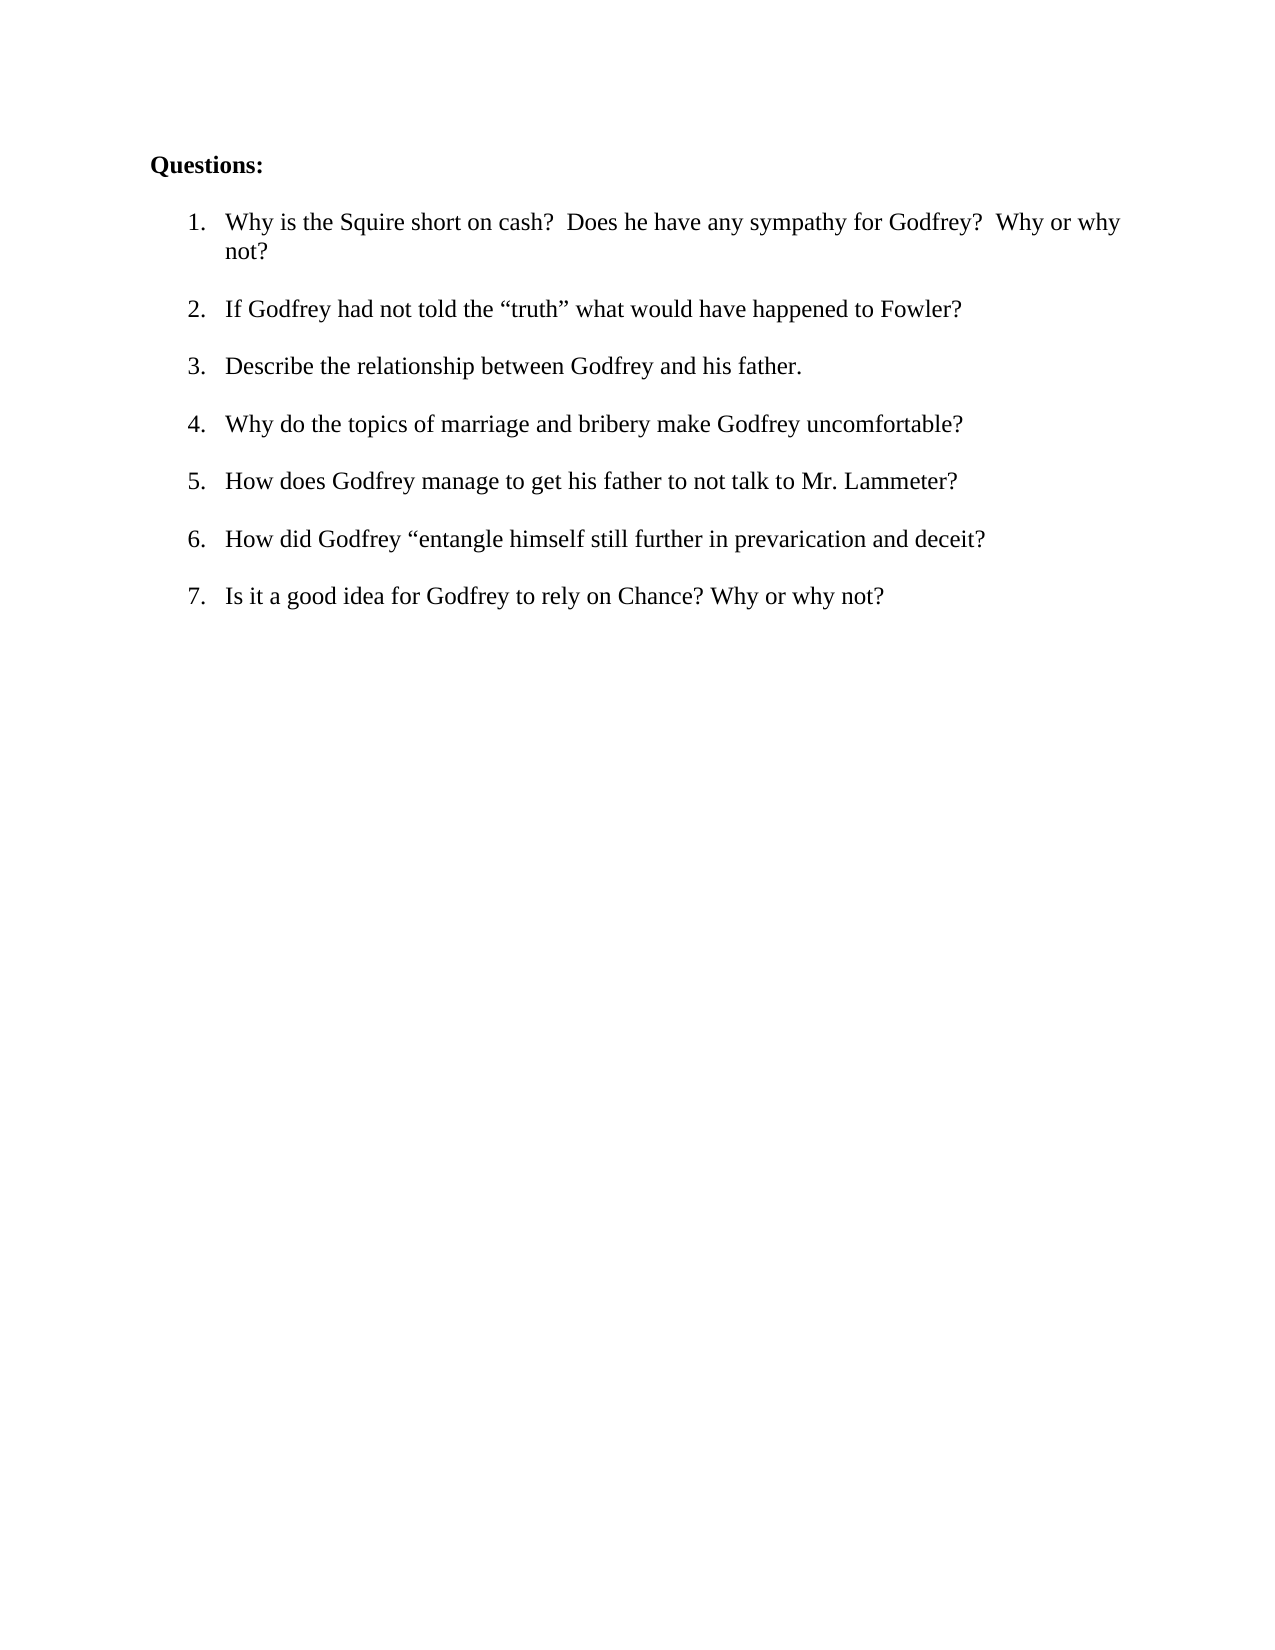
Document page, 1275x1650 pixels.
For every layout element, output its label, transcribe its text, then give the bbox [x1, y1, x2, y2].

list How does Godfrey manage to get his father to not talk to Mr. Lammeter? [187, 466, 1125, 495]
text Questions: [150, 150, 1125, 179]
list Why is the Squire short on cash? Does he have any sympathy for Godfrey? Why or why not? [187, 207, 1125, 265]
list How did Godfrey “entangle himself still further in prevarication and deceit? [187, 524, 1125, 552]
list Describe the relationship between Godfrey and his father. [187, 351, 1125, 380]
list Is it a good idea for Godfrey to rely on Chance? Why or why not? [187, 581, 1125, 610]
list If Godfrey had not told the “truth” what would have happened to Fowler? [187, 294, 1125, 322]
list Why do the topics of marriage and bribery make Godfrey uncomfortable? [187, 409, 1125, 437]
